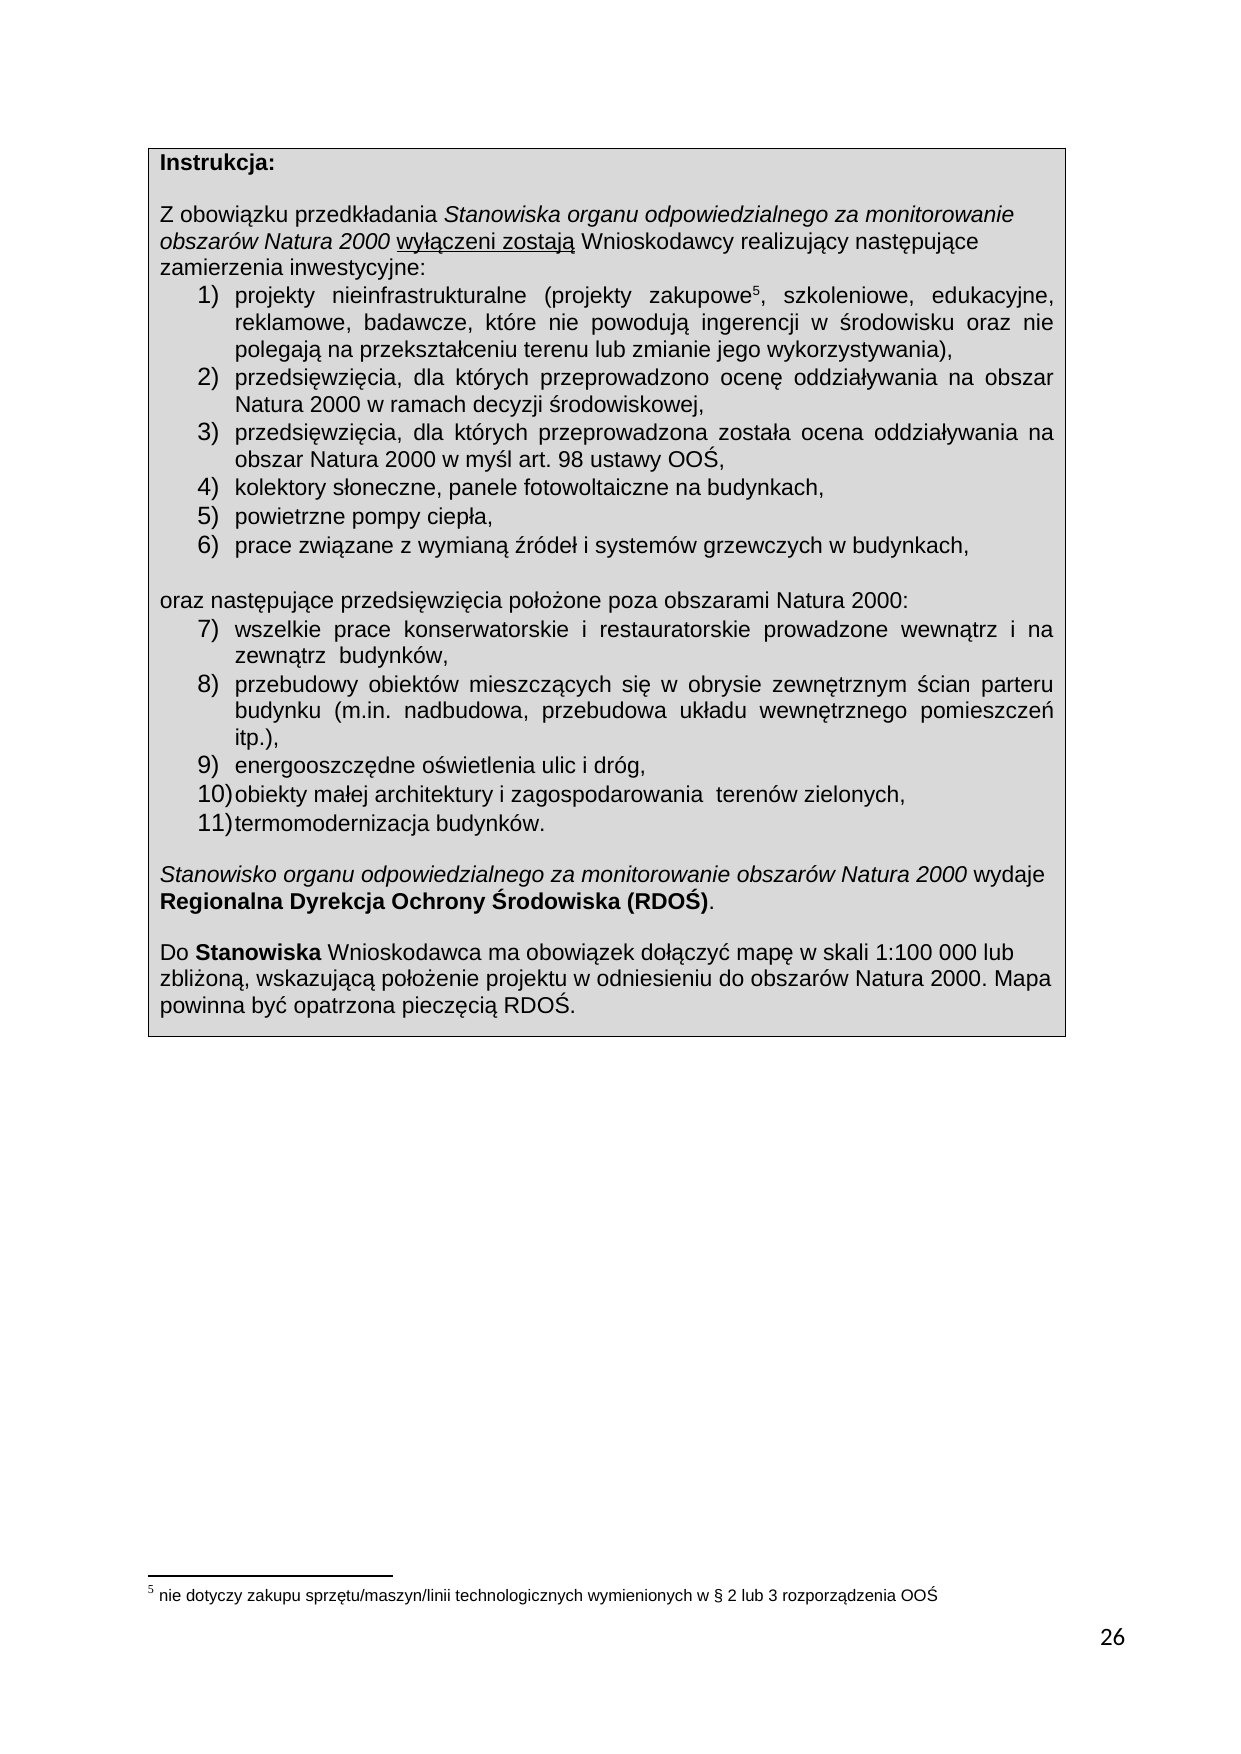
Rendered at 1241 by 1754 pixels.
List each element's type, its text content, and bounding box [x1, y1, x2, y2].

table_header Instrukcja: Z obowiązku przedkładania Stanowiska organu odpowiedzialnego za monitorowanie obszarów Natura 2000 wyłączeni zostają Wnioskodawcy realizujący następujące zamierzenia inwestycyjne: projekty nieinfrastrukturalne (projekty zakupowe, szkoleniowe, edukacyjne, reklamowe, badawcze, które nie powodują ingerencji w środowisku oraz nie polegają na przekształceniu terenu lub zmianie jego wykorzystywania), przedsięwzięcia, dla których przeprowadzono ocenę oddziaływania na obszar Natura 2000 w ramach decyzji środowiskowej, przedsięwzięcia, dla których przeprowadzona została ocena oddziaływania na obszar Natura 2000 w myśl art. 98 ustawy OOŚ, kolektory słoneczne, panele fotowoltaiczne na budynkach, powietrzne pompy ciepła, prace związane z wymianą źródeł i systemów grzewczych w budynkach, oraz następujące przedsięwzięcia położone poza obszarami Natura 2000: wszelkie prace konserwatorskie i restauratorskie prowadzone wewnątrz i na zewnątrz budynków, przebudowy obiektów mieszczących się w obrysie zewnętrznym ścian parteru budynku (m.in. nadbudowa, przebudowa układu wewnętrznego pomieszczeń itp.), energooszczędne oświetlenia ulic i dróg, obiekty małej architektury i zagospodarowania terenów zielonych, termomodernizacja budynków. Stanowisko organu odpowiedzialnego za monitorowanie obszarów Natura 2000 wydaje Regionalna Dyrekcja Ochrony Środowiska (RDOŚ). Do Stanowiska Wnioskodawca ma obowiązek dołączyć mapę w skali 1:100 000 lub zbliżoną, wskazującą położenie projektu w odniesieniu do obszarów Natura 2000. Mapa powinna być opatrzona pieczęcią RDOŚ. [149, 149, 1065, 1036]
